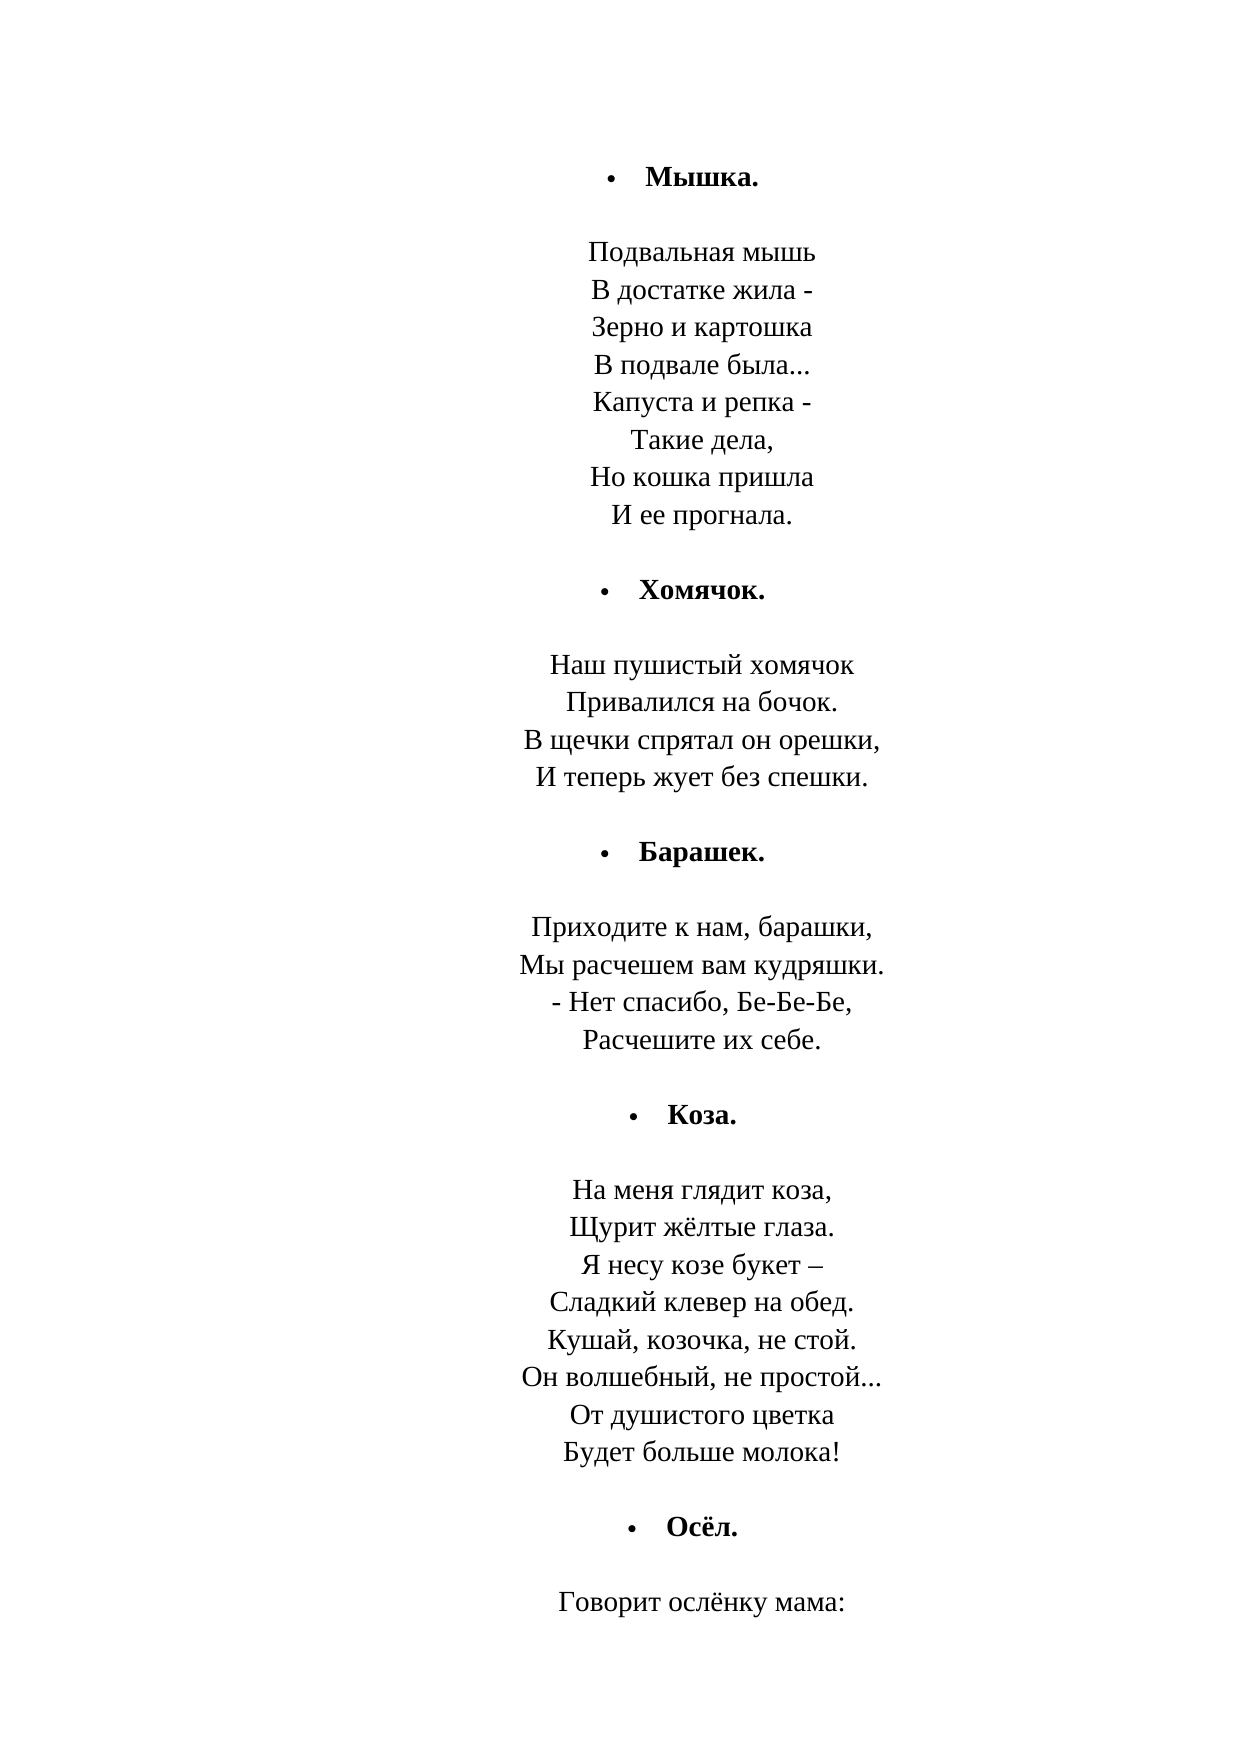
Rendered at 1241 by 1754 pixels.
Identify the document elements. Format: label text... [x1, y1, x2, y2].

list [215, 1506, 1152, 1618]
list Коза. На меня глядит коза, Щурит жёлтые глаза. Я несу козе букет – Сладкий клевер на обед. Кушай, козочка, не стой. Он волшебный, не простой... От душистого цветка Будет больше молока! [215, 1093, 1152, 1468]
list Мышка. Подвальная мышь В достатке жила - Зерно и картошка В подвале была... Капуста и репка - Такие дела, Но кошка пришла И ее прогнала. [215, 156, 1152, 531]
list Барашек. Приходите к нам, барашки, Мы расчешем вам кудряшки. - Нет спасибо, Бе-Бе-Бе, Расчешите их себе. [215, 831, 1152, 1056]
list Хомячок. Наш пушистый хомячок Привалился на бочок. В щечки спрятал он орешки, И теперь жует без спешки. [215, 568, 1152, 793]
